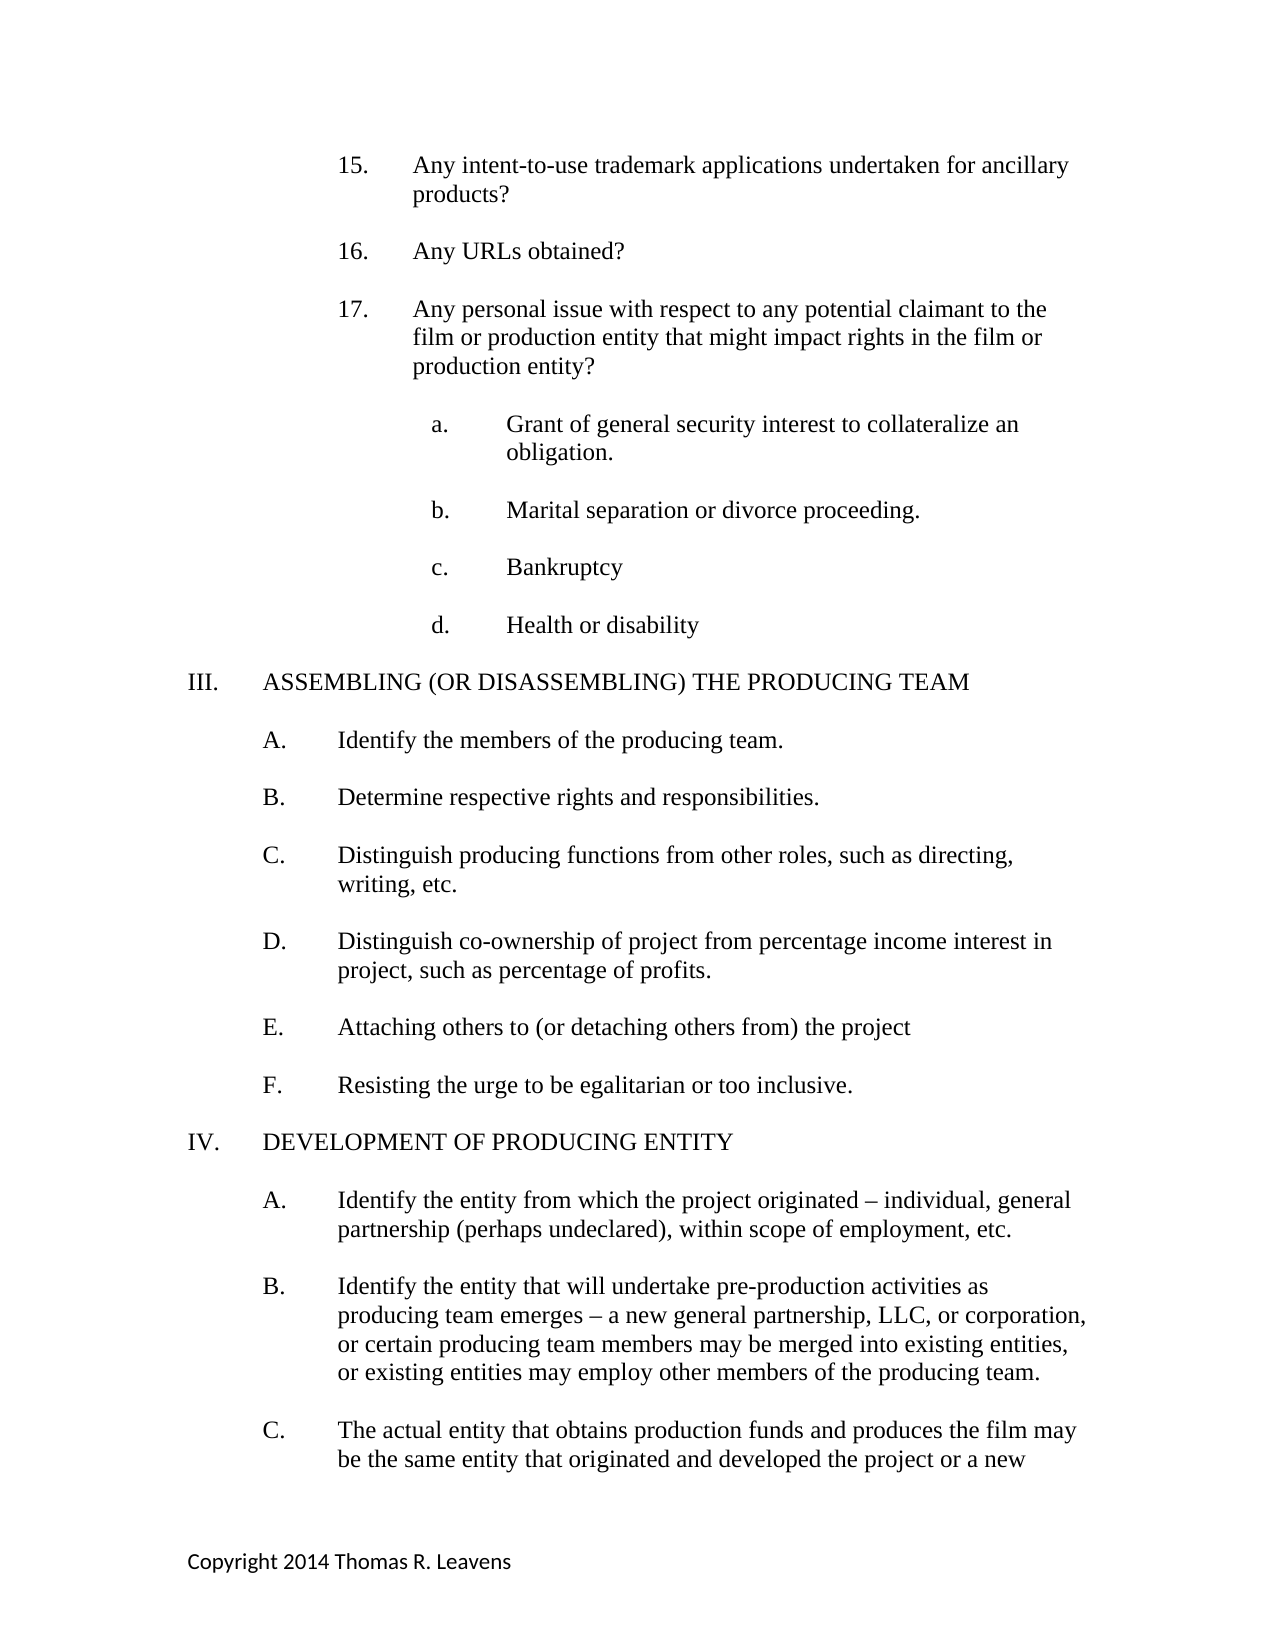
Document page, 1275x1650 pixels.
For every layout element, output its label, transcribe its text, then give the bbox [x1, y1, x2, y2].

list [262, 1415, 1087, 1472]
list Identify the entity from which the project originated – individual, general partnership (perhaps undeclared), within scope of employment, etc. [262, 1185, 1087, 1242]
text III. ASSEMBLING (OR DISASSEMBLING) THE PRODUCING TEAM [187, 667, 1087, 696]
list Attaching others to (or detaching others from) the project [262, 1012, 1087, 1041]
list Grant of general security interest to collateralize an obligation. [431, 409, 1087, 466]
list Determine respective rights and responsibilities. [262, 782, 1087, 811]
text IV. DEVELOPMENT OF PRODUCING ENTITY [187, 1127, 1087, 1156]
list Any intent-to-use trademark applications undertaken for ancillary products? [337, 150, 1087, 207]
list Any personal issue with respect to any potential claimant to the film or production entity that might impact rights in the film or production entity? [337, 294, 1087, 380]
list Distinguish producing functions from other roles, such as directing, writing, etc. [262, 840, 1087, 897]
list Distinguish co-ownership of project from percentage income interest in project, such as percentage of profits. [262, 926, 1087, 984]
list Identify the entity that will undertake pre-production activities as producing team emerges – a new general partnership, LLC, or corporation, or certain producing team members may be merged into existing entities, or existing entities may employ other members of the producing team. [262, 1271, 1087, 1386]
list Resisting the urge to be egalitarian or too inclusive. [262, 1070, 1087, 1099]
list Any URLs obtained? [337, 236, 1087, 265]
list Identify the members of the producing team. [262, 725, 1087, 754]
list Marital separation or divorce proceeding. [431, 495, 1087, 524]
list Health or disability [431, 610, 1087, 639]
list Bankruptcy [431, 552, 1087, 581]
